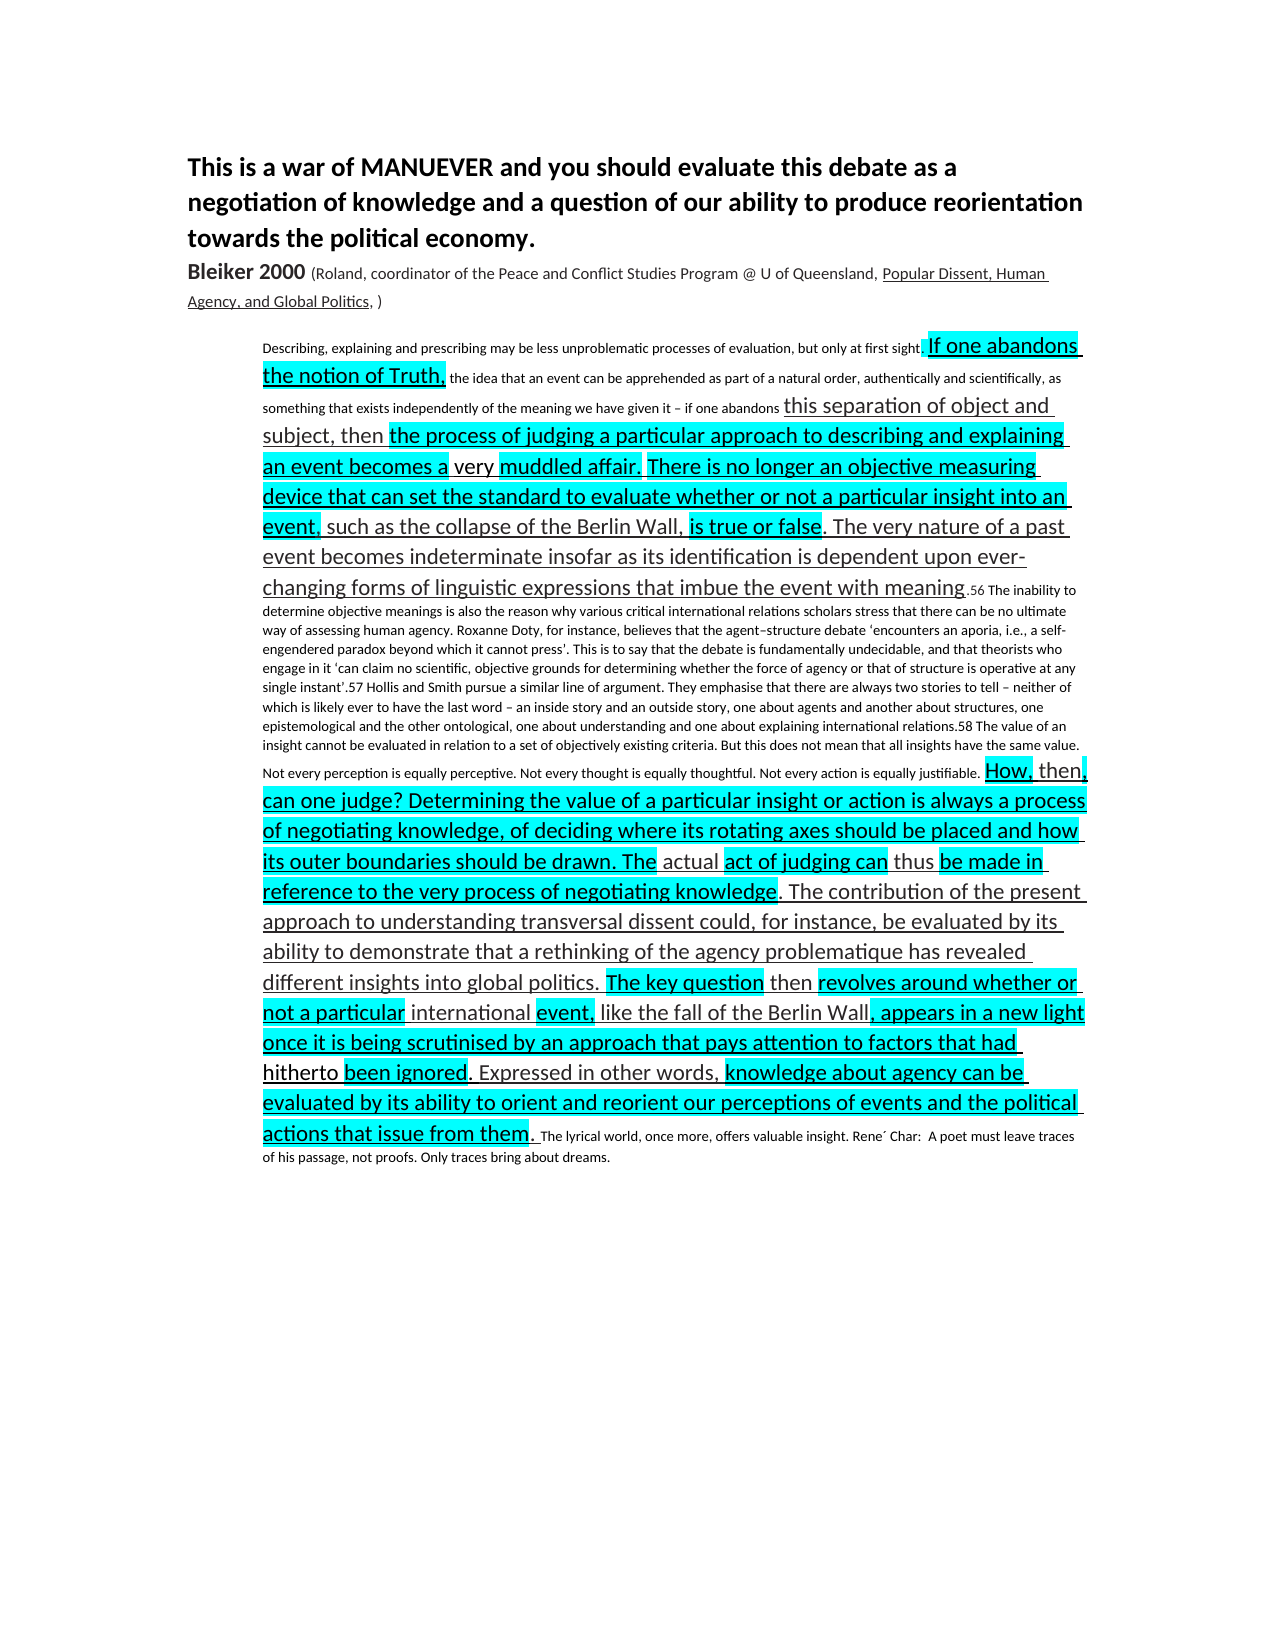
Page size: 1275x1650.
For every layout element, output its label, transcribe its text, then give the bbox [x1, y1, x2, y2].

text Describing, explaining and prescribing may be less unproblematic processes of evaluation, but only at first sight. If one abandons the notion of Truth, the idea that an event can be apprehended as part of a natural order, authentically and scientifically, as something that exists independently of the meaning we have given it – if one abandons this separation of object and subject, then the process of judging a particular approach to describing and explaining an event becomes a very muddled affair. There is no longer an objective measuring device that can set the standard to evaluate whether or not a particular insight into an event, such as the collapse of the Berlin Wall, is true or false. The very nature of a past event becomes indeterminate insofar as its identification is dependent upon ever-changing forms of linguistic expressions that imbue the event with meaning.56 The inability to determine objective meanings is also the reason why various critical international relations scholars stress that there can be no ultimate way of assessing human agency. Roxanne Doty, for instance, believes that the agent–structure debate ‘encounters an aporia, i.e., a self-engendered paradox beyond which it cannot press’. This is to say that the debate is fundamentally undecidable, and that theorists who engage in it ‘can claim no scientific, objective grounds for determining whether the force of agency or that of structure is operative at any single instant’.57 Hollis and Smith pursue a similar line of argument. They emphasise that there are always two stories to tell – neither of which is likely ever to have the last word – an inside story and an outside story, one about agents and another about structures, one epistemological and the other ontological, one about understanding and one about explaining international relations.58 The value of an insight cannot be evaluated in relation to a set of objectively existing criteria. But this does not mean that all insights have the same value. Not every perception is equally perceptive. Not every thought is equally thoughtful. Not every action is equally justifiable. How, then, can one judge? Determining the value of a particular insight or action is always a process of negotiating knowledge, of deciding where its rotating axes should be placed and how its outer boundaries should be drawn. The actual act of judging can thus be made in reference to the very process of negotiating knowledge. The contribution of the present approach to understanding transversal dissent could, for instance, be evaluated by its ability to demonstrate that a rethinking of the agency problematique has revealed different insights into global politics. The key question then revolves around whether or not a particular international event, like the fall of the Berlin Wall, appears in a new light once it is being scrutinised by an approach that pays attention to factors that had hitherto been ignored. Expressed in other words, knowledge about agency can be evaluated by its ability to orient and reorient our perceptions of events and the political actions that issue from them. The lyrical world, once more, offers valuable insight. Rene´ Char: A poet must leave traces of his passage, not proofs. Only traces bring about dreams. [262, 331, 1087, 811]
subtitle This is a war of MANUEVER and you should evaluate this debate as a negotiation of knowledge and a question of our ability to produce reorientation towards the political economy. [187, 150, 1087, 254]
text Bleiker 2000 (Roland, coordinator of the Peace and Conflict Studies Program @ U of Queensland, Popular Dissent, Human Agency, and Global Politics, ) [187, 257, 1087, 312]
text Describing, explaining and prescribing may be less unproblematic processes of evaluation, but only at first sight. If one abandons the notion of Truth, the idea that an event can be apprehended as part of a natural order, authentically and scientifically, as something that exists independently of the meaning we have given it – if one abandons this separation of object and subject, then the process of judging a particular approach to describing and explaining an event becomes a very muddled affair. There is no longer an objective measuring device that can set the standard to evaluate whether or not a particular insight into an event, such as the collapse of the Berlin Wall, is true or false. The very nature of a past event becomes indeterminate insofar as its identification is dependent upon ever-changing forms of linguistic expressions that imbue the event with meaning.56 The inability to determine objective meanings is also the reason why various critical international relations scholars stress that there can be no ultimate way of assessing human agency. Roxanne Doty, for instance, believes that the agent–structure debate ‘encounters an aporia, i.e., a self-engendered paradox beyond which it cannot press’. This is to say that the debate is fundamentally undecidable, and that theorists who engage in it ‘can claim no scientific, objective grounds for determining whether the force of agency or that of structure is operative at any single instant’.57 Hollis and Smith pursue a similar line of argument. They emphasise that there are always two stories to tell – neither of which is likely ever to have the last word – an inside story and an outside story, one about agents and another about structures, one epistemological and the other ontological, one about understanding and one about explaining international relations.58 The value of an insight cannot be evaluated in relation to a set of objectively existing criteria. But this does not mean that all insights have the same value. Not every perception is equally perceptive. Not every thought is equally thoughtful. Not every action is equally justifiable. How, then, can one judge? Determining the value of a particular insight or action is always a process of negotiating knowledge, of deciding where its rotating axes should be placed and how its outer boundaries should be drawn. The actual act of judging can thus be made in reference to the very process of negotiating knowledge. The contribution of the present approach to understanding transversal dissent could, for instance, be evaluated by its ability to demonstrate that a rethinking of the agency problematique has revealed different insights into global politics. The key question then revolves around whether or not a particular international event, like the fall of the Berlin Wall, appears in a new light once it is being scrutinised by an approach that pays attention to factors that had hitherto been ignored. Expressed in other words, knowledge about agency can be evaluated by its ability to orient and reorient our perceptions of events and the political actions that issue from them. The lyrical world, once more, offers valuable insight. Rene´ Char: A poet must leave traces of his passage, not proofs. Only traces bring about dreams. [262, 902, 1087, 1166]
